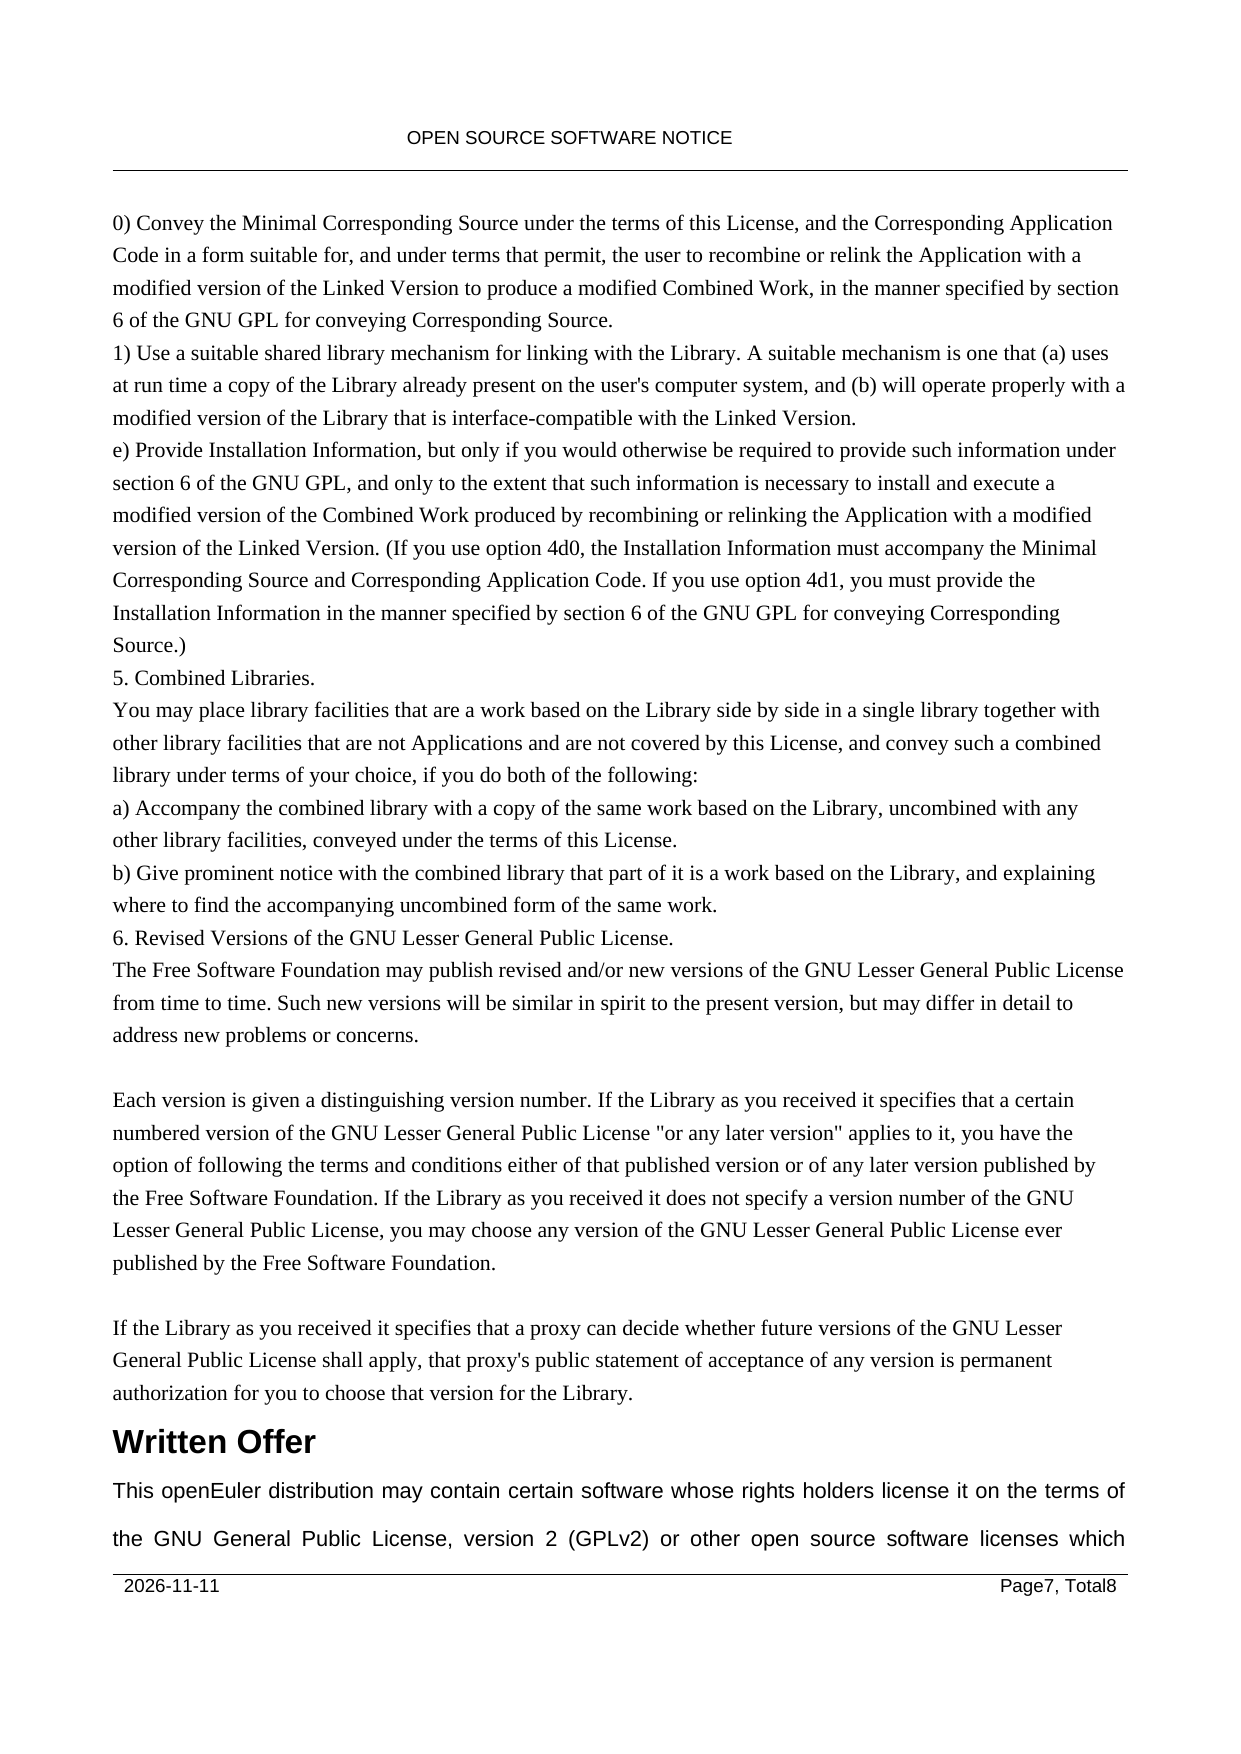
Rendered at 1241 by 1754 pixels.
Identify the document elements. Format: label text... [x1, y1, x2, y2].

text Written Offer [112, 1409, 1128, 1474]
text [112, 1474, 1128, 1555]
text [112, 206, 1128, 1409]
